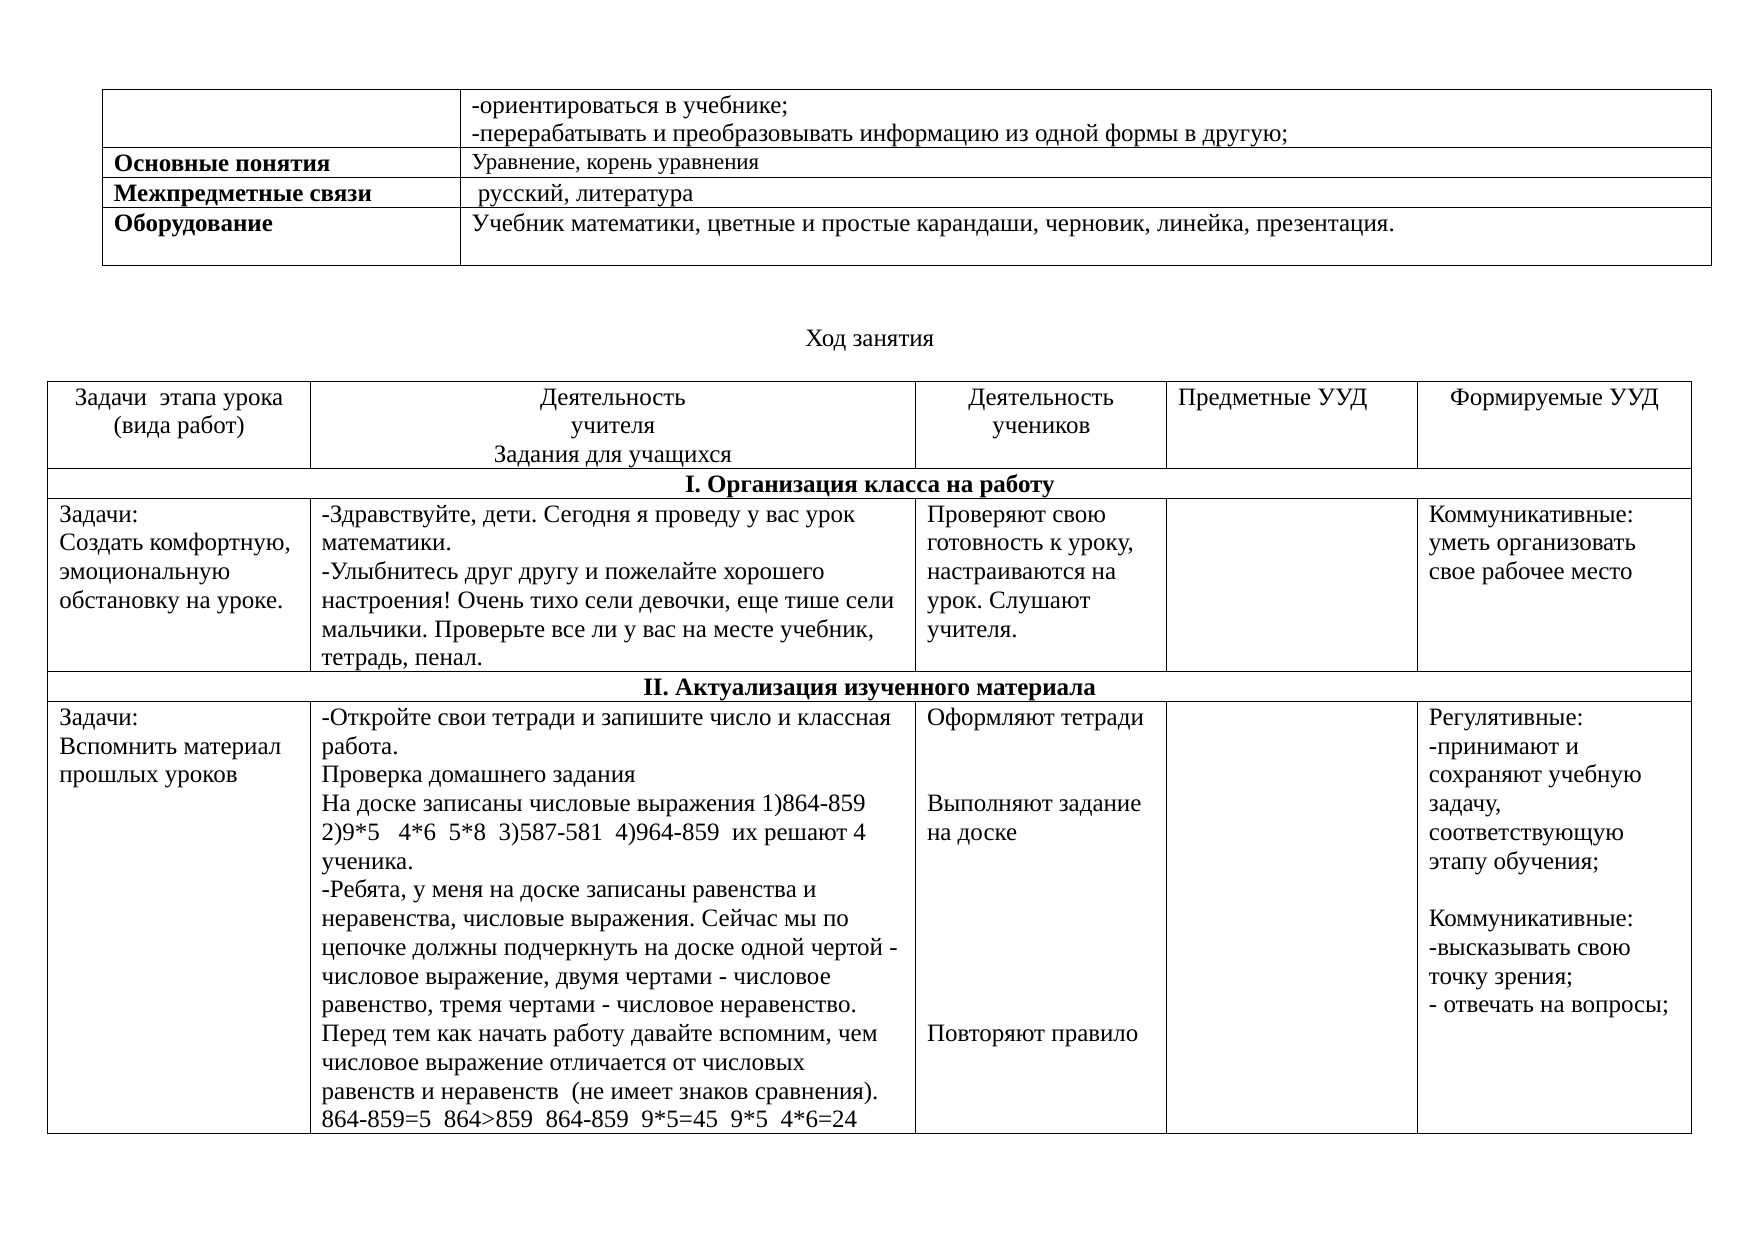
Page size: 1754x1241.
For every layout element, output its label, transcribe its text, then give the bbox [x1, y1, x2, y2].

table_cell Оборудование [103, 208, 460, 264]
table_header Деятельность учителя Задания для учащихся [311, 382, 915, 468]
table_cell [1418, 702, 1691, 1133]
table_cell Задачи: Создать комфортную, эмоциональную обстановку на уроке. [48, 499, 310, 671]
text Ход занятия [59, 323, 1680, 352]
table_cell Основные понятия [103, 148, 460, 177]
table_cell -Здравствуйте, дети. Сегодня я проведу у вас урок математики. -Улыбнитесь друг другу и пожелайте хорошего настроения! Очень тихо сели девочки, еще тише сели мальчики. Проверьте все ли у вас на месте учебник, тетрадь, пенал. [311, 499, 915, 671]
table_cell Учебник математики, цветные и простые карандаши, черновик, линейка, презентация. [461, 208, 1711, 264]
table_cell II. Актуализация изученного материала [48, 672, 1691, 701]
table_cell Проверяют свою готовность к уроку, настраиваются на урок. Слушают учителя. [916, 499, 1166, 671]
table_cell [48, 702, 310, 1133]
table_header Формируемые УУД [1418, 382, 1691, 468]
table_cell [1167, 702, 1417, 1133]
table_cell I. Организация класса на работу [48, 469, 1691, 498]
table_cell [461, 90, 1711, 147]
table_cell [103, 90, 460, 147]
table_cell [916, 702, 1166, 1133]
table_cell русский, литература [461, 178, 1711, 207]
table_cell [1167, 499, 1417, 671]
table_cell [311, 702, 915, 1133]
table_header Предметные УУД [1167, 382, 1417, 468]
table_cell Уравнение, корень уравнения [461, 148, 1711, 177]
table_cell Коммуникативные: уметь организовать свое рабочее место [1418, 499, 1691, 671]
table_header Деятельность учеников [916, 382, 1166, 468]
table_header Задачи этапа урока (вида работ) [48, 382, 310, 468]
table_cell Межпредметные связи [103, 178, 460, 207]
